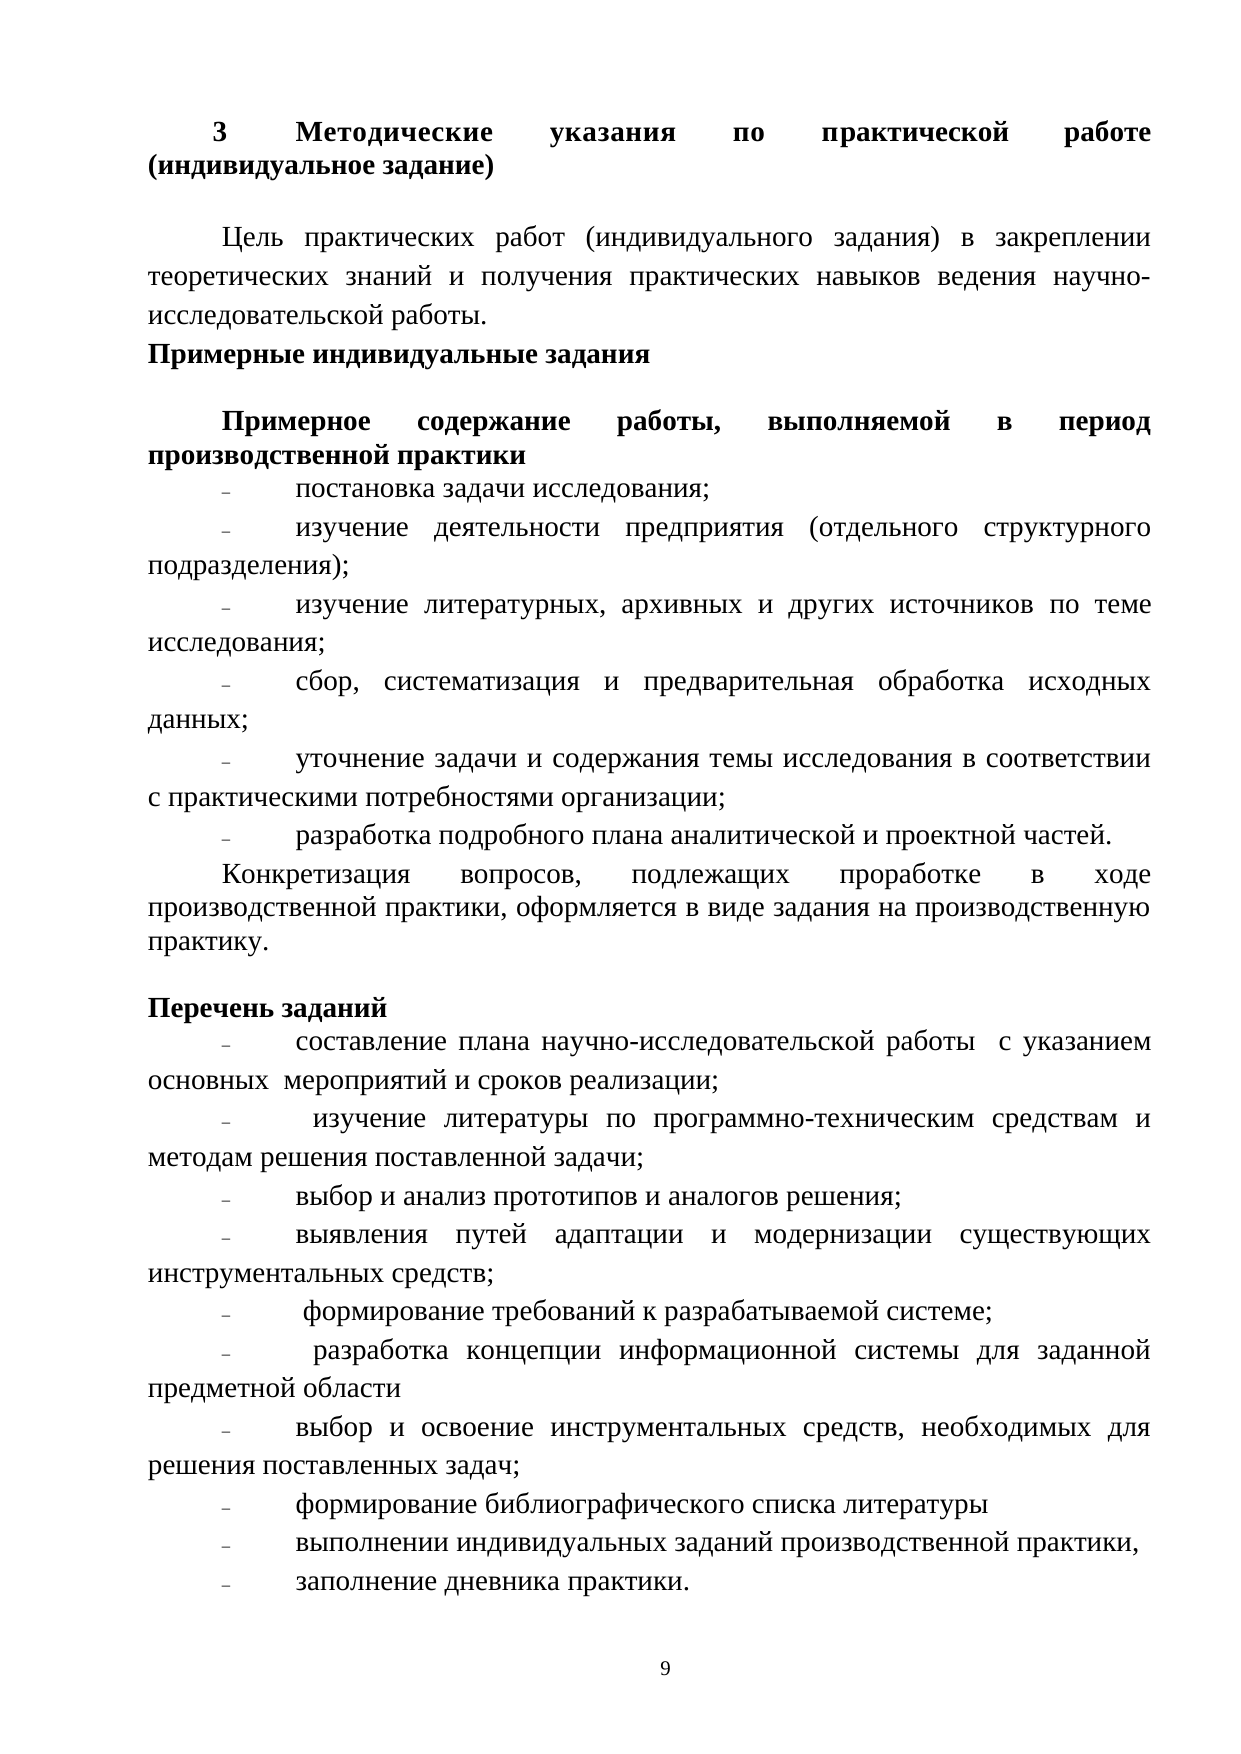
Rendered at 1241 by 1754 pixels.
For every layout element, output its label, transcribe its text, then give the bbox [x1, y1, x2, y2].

text Конкретизация вопросов, подлежащих проработке в ходе производственной практики, оформляется в виде задания на производственную практику. [148, 856, 1152, 956]
list выбор и анализ прототипов и аналогов решения; [148, 1178, 1152, 1211]
list разработка концепции информационной системы для заданной предметной области [148, 1332, 1152, 1404]
list постановка задачи исследования; [148, 470, 1152, 504]
list изучение литературных, архивных и других источников по теме исследования; [148, 586, 1152, 658]
text Цель практических работ (индивидуального задания) в закреплении теоретических знаний и получения практических навыков ведения научно-исследовательской работы. [148, 219, 1152, 331]
list формирование библиографического списка литературы [148, 1486, 1152, 1519]
list выявления путей адаптации и модернизации существующих инструментальных средств; [148, 1216, 1152, 1288]
list уточнение задачи и содержания темы исследования в соответствии с практическими потребностями организации; [148, 740, 1152, 812]
text Примерные индивидуальные задания [148, 336, 1152, 370]
list сбор, систематизация и предварительная обработка исходных данных; [148, 663, 1152, 735]
list формирование требований к разрабатываемой системе; [148, 1293, 1152, 1327]
list выполнении индивидуальных заданий производственной практики, [148, 1524, 1152, 1558]
text Перечень заданий [148, 990, 1152, 1023]
list разработка подробного плана аналитической и проектной частей. [148, 817, 1152, 851]
list заполнение дневника практики. [148, 1563, 1152, 1597]
text Примерное содержание работы, выполняемой в период производственной практики [148, 403, 1152, 470]
list изучение литературы по программно-техническим средствам и методам решения поставленной задачи; [148, 1101, 1152, 1173]
list выбор и освоение инструментальных средств, необходимых для решения поставленных задач; [148, 1409, 1152, 1481]
subtitle Методические указания по практической работе (индивидуальное задание) [148, 114, 1152, 181]
list изучение деятельности предприятия (отдельного структурного подразделения); [148, 509, 1152, 581]
list составление плана научно-исследовательской работы с указанием основных мероприятий и сроков реализации; [148, 1023, 1152, 1096]
